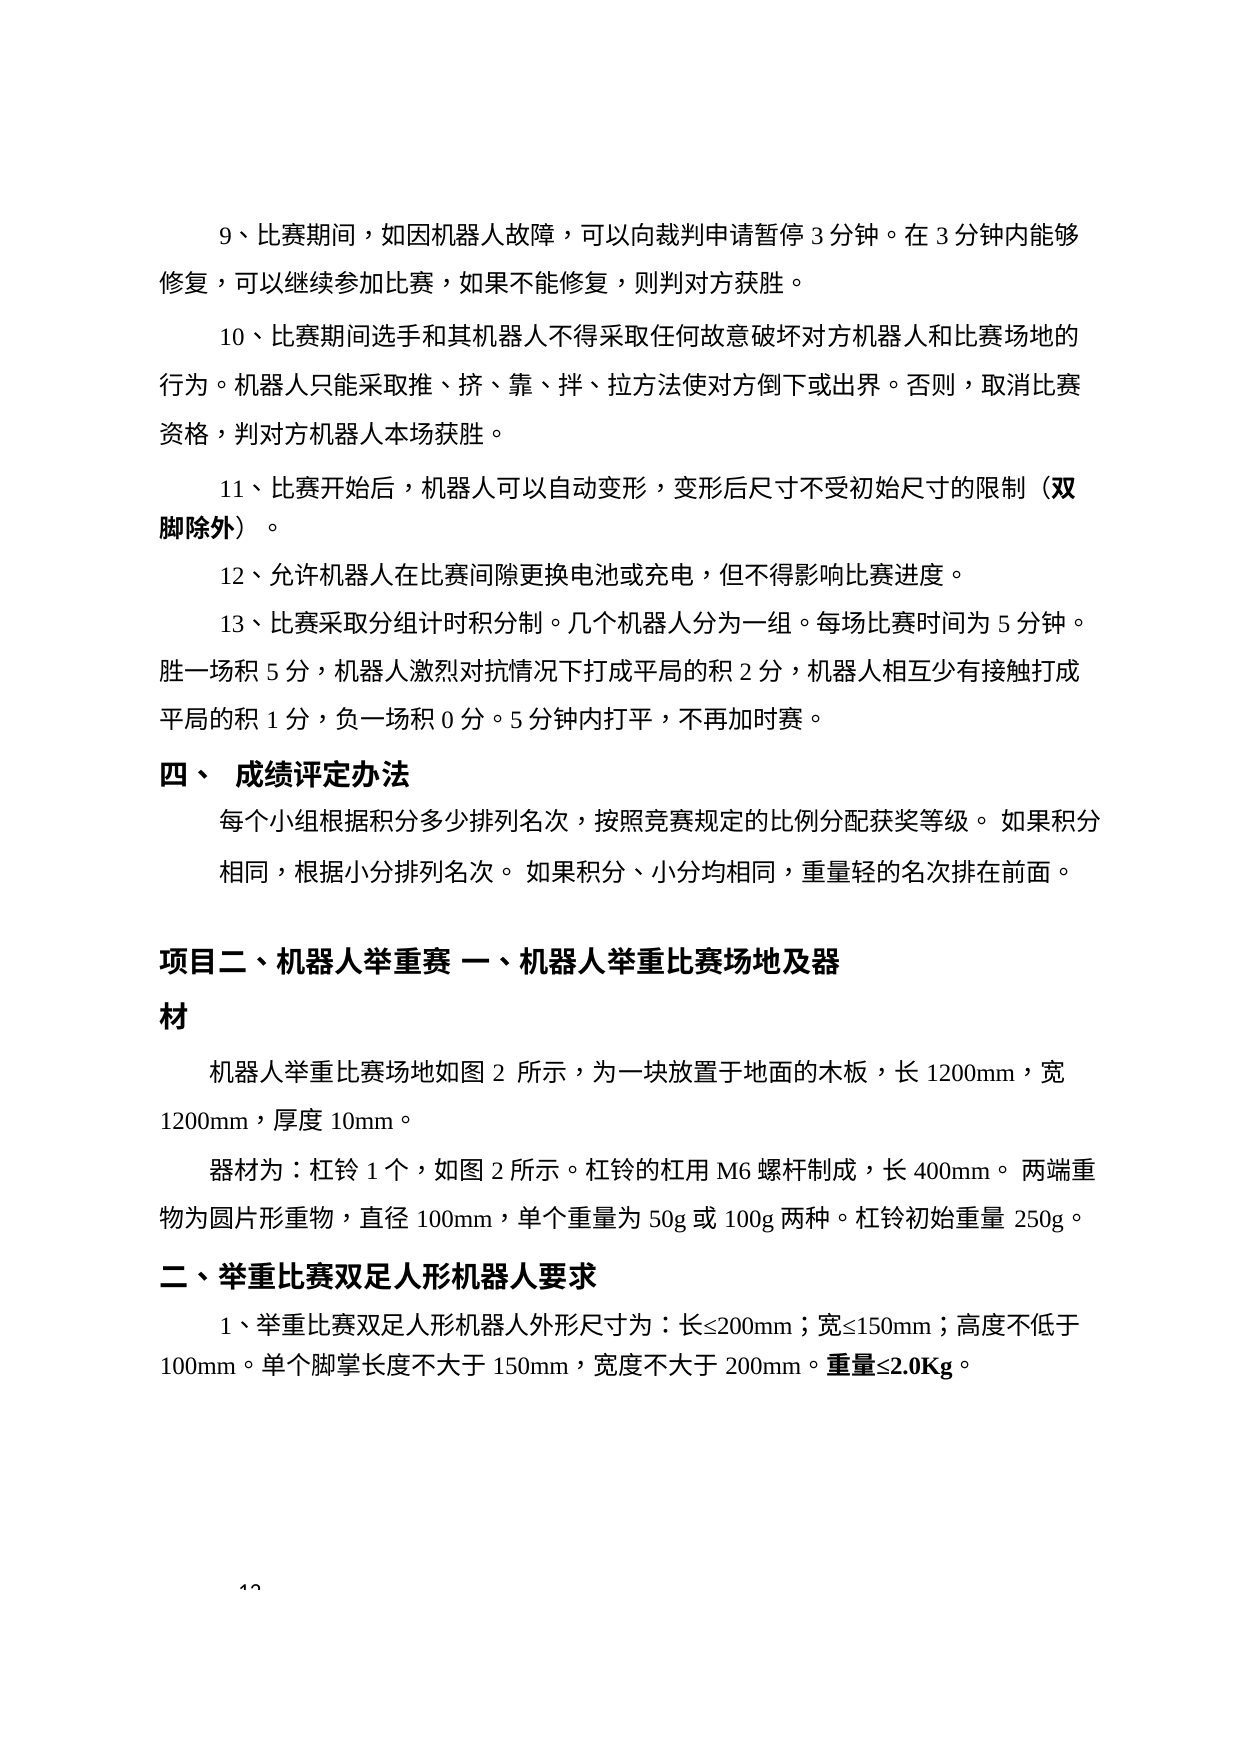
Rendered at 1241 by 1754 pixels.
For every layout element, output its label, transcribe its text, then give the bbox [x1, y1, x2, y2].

subtitle 二、举重比赛双足人形机器人要求 [159, 1248, 1105, 1297]
subtitle 项目二、机器人举重赛 一、机器人举重比赛场地及器材 [159, 941, 857, 1036]
text 1、举重比赛双足人形机器人外形尺寸为：长≤200mm；宽≤150mm；高度不低于 [219, 1308, 1105, 1342]
text 12、允许机器人在比赛间隙更换电池或充电，但不得影响比赛进度。 [219, 558, 1105, 592]
subtitle 四、 成绩评定办法 [159, 754, 1105, 794]
text 13、比赛采取分组计时积分制。几个机器人分为一组。每场比赛时间为 5 分钟。 [219, 606, 1105, 640]
text 9、比赛期间，如因机器人故障，可以向裁判申请暂停 3 分钟。在 3 分钟内能够 修复，可以继续参加比赛，如果不能修复，则判对方获胜。 [159, 218, 1105, 300]
text 10、比赛期间选手和其机器人不得采取任何故意破坏对方机器人和比赛场地的 行为。机器人只能采取推、挤、靠、拌、拉方法使对方倒下或出界。否则，取消比赛 资格，判对方机器人本场获胜。 [159, 319, 1081, 451]
text 脚除外）。 [159, 511, 1105, 545]
text 平局的积 1 分，负一场积 0 分。5 分钟内打平，不再加时赛。 [159, 702, 1105, 736]
text 11、比赛开始后，机器人可以自动变形，变形后尺寸不受初始尺寸的限制（双 [159, 466, 1105, 506]
text 器材为：杠铃 1 个，如图 2 所示。杠铃的杠用 M6 螺杆制成，长 400mm。 两端重物为圆片形重物，直径 100mm，单个重量为 50g 或 100g 两种。杠铃初始重量 250g。 [159, 1153, 1105, 1235]
text 100mm。单个脚掌长度不大于 150mm，宽度不大于 200mm。重量≤2.0Kg。 [159, 1348, 1105, 1382]
text 胜一场积 5 分，机器人激烈对抗情况下打成平局的积 2 分，机器人相互少有接触打成 [159, 654, 1105, 688]
text 机器人举重比赛场地如图 2 所示，为一块放置于地面的木板，长 1200mm，宽 1200mm，厚度 10mm。 [159, 1055, 1105, 1137]
text 每个小组根据积分多少排列名次，按照竞赛规定的比例分配获奖等级。 如果积分相同，根据小分排列名次。 如果积分、小分均相同，重量轻的名次排在前面。 [219, 804, 1105, 888]
